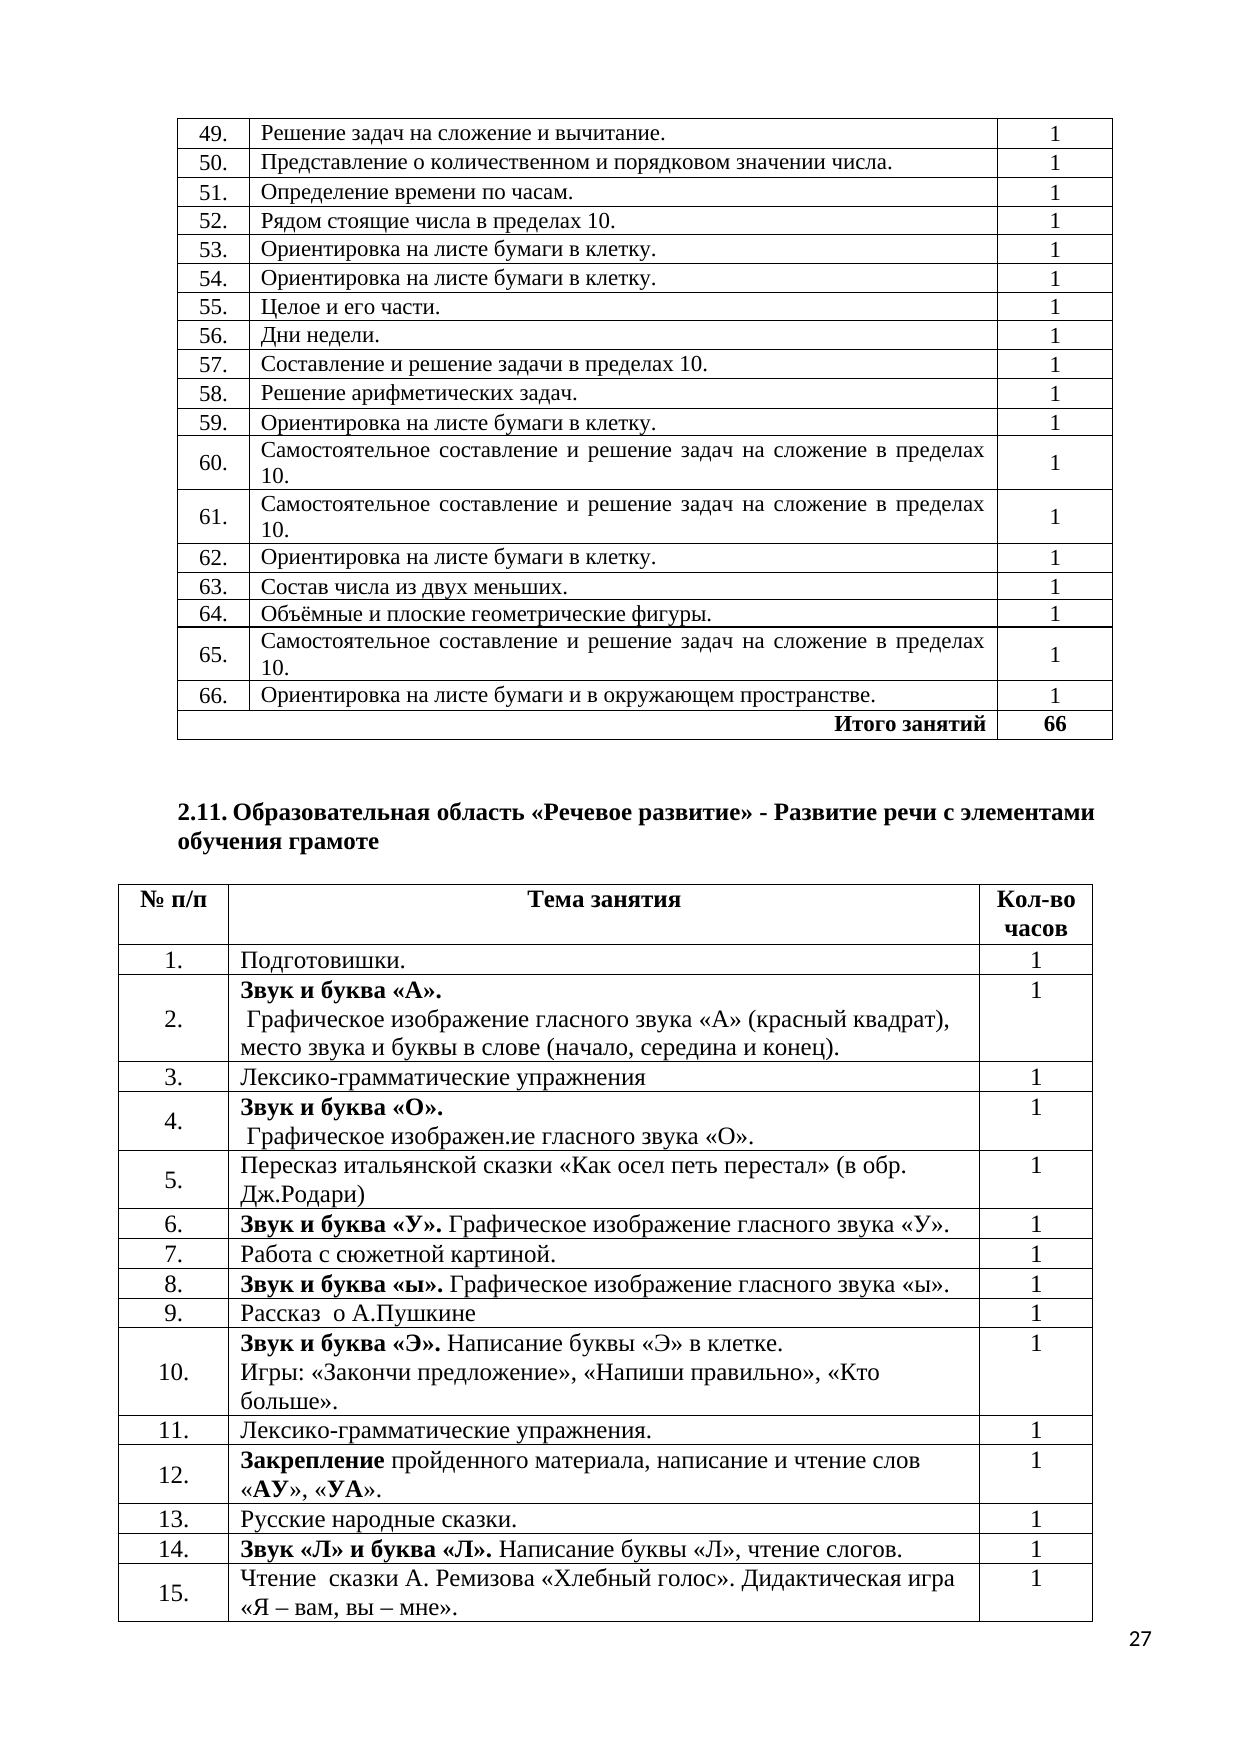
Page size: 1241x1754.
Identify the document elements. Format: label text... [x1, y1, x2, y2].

table_cell Лексико-грамматические упражнения [229, 1062, 979, 1091]
table_header Кол-во часов [980, 885, 1092, 944]
table_cell Целое и его части. [250, 293, 997, 320]
table_cell 13. [119, 1504, 228, 1533]
table_cell 12. [119, 1445, 228, 1503]
table_cell 56. [178, 321, 249, 349]
table_cell 1 [998, 293, 1112, 320]
table_cell 1 [980, 975, 1092, 1061]
table_cell 1 [980, 1269, 1092, 1297]
table_cell 14. [119, 1534, 228, 1562]
table_cell 1 [998, 681, 1112, 709]
table_cell Подготовишки. [229, 945, 979, 974]
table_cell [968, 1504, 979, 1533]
table_cell Звук и буква «ы». Графическое изображение гласного звука «ы». [229, 1269, 979, 1297]
table_cell 51. [178, 178, 249, 206]
table_cell Рядом стоящие числа в пределах 10. [250, 207, 997, 234]
table_cell 52. [178, 207, 249, 234]
table_cell 1 [998, 436, 1112, 489]
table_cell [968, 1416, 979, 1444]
table_cell 59. [178, 409, 249, 435]
table_cell 1 [998, 119, 1112, 147]
table_cell 1 [998, 235, 1112, 263]
table_header Тема занятия [229, 885, 979, 944]
table_cell 1 [998, 628, 1112, 680]
table_cell Работа с сюжетной картиной. [229, 1239, 979, 1268]
table_cell 1 [980, 1062, 1092, 1091]
table_cell Пересказ итальянской сказки «Как осел петь перестал» (в обр. Дж.Родари) [229, 1151, 979, 1208]
table_cell 4. [119, 1092, 228, 1149]
table_cell Решение задач на сложение и вычитание. [250, 119, 997, 147]
table_cell 49. [178, 119, 249, 147]
table_cell Определение времени по часам. [250, 178, 997, 206]
table_cell Самостоятельное составление и решение задач на сложение в пределах 10. [250, 628, 997, 680]
table_cell 66 [998, 711, 1112, 739]
table_cell 1 [980, 1564, 1092, 1621]
table_cell 1 [980, 1092, 1092, 1149]
table_cell Дни недели. [250, 321, 997, 349]
table_cell 1 [998, 600, 1112, 626]
table_cell 1 [998, 178, 1112, 206]
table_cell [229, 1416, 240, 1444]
table_cell Объёмные и плоские геометрические фигуры. [250, 600, 997, 626]
table_cell 1 [980, 1534, 1092, 1562]
table_cell 64. [178, 600, 249, 626]
table_cell 3. [119, 1062, 228, 1091]
table_cell 1 [998, 350, 1112, 378]
table_cell 1 [980, 1416, 1092, 1444]
table_cell Рассказ о А.Пушкине [229, 1299, 979, 1327]
table_cell 63. [178, 573, 249, 599]
table_cell 15. [119, 1564, 228, 1621]
table_cell Звук и буква «А». Графическое изображение гласного звука «А» (красный квадрат), место звука и буквы в слове (начало, середина и конец). [229, 975, 979, 1061]
table_cell 1 [980, 1445, 1092, 1503]
table_cell 66. [178, 681, 249, 709]
table_cell 1 [980, 1328, 1092, 1414]
table_cell 1 [998, 264, 1112, 292]
table_cell 7. [119, 1239, 228, 1268]
table_cell 1 [998, 379, 1112, 407]
table_cell 54. [178, 264, 249, 292]
table_cell Ориентировка на листе бумаги и в окружающем пространстве. [250, 681, 997, 709]
table_cell 50. [178, 149, 249, 177]
table_cell 1 [980, 1299, 1092, 1327]
table_cell Состав числа из двух меньших. [250, 573, 997, 599]
table_cell Чтение сказки А. Ремизова «Хлебный голос». Дидактическая игра «Я – вам, вы – мне». [229, 1564, 979, 1621]
table_cell 1 [980, 1209, 1092, 1238]
table_cell Составление и решение задачи в пределах 10. [250, 350, 997, 378]
table_cell 61. [178, 490, 249, 542]
table_cell 60. [178, 436, 249, 489]
table_cell Звук и буква «Э». Написание буквы «Э» в клетке. Игры: «Закончи предложение», «Напиши правильно», «Кто больше». [229, 1328, 979, 1414]
table_cell 1 [998, 149, 1112, 177]
table_cell 10. [119, 1328, 228, 1414]
table_cell 1 [998, 207, 1112, 234]
table_cell Ориентировка на листе бумаги в клетку. [250, 264, 997, 292]
table_cell Итого занятий [178, 711, 997, 739]
table_cell 6. [119, 1209, 228, 1238]
table_cell Звук «Л» и буква «Л». Написание буквы «Л», чтение слогов. [229, 1534, 979, 1562]
table_cell Ориентировка на листе бумаги в клетку. [250, 409, 997, 435]
table_cell 9. [119, 1299, 228, 1327]
table_cell 11. [119, 1416, 228, 1444]
table_cell Представление о количественном и порядковом значении числа. [250, 149, 997, 177]
table_cell 1 [998, 490, 1112, 542]
table_cell Звук и буква «У». Графическое изображение гласного звука «У». [229, 1209, 979, 1238]
table_cell 55. [178, 293, 249, 320]
table_cell Решение арифметических задач. [250, 379, 997, 407]
table_cell 1 [980, 1239, 1092, 1268]
table_cell 1 [980, 945, 1092, 974]
table_cell 53. [178, 235, 249, 263]
table_cell 2. [119, 975, 228, 1061]
table_header № п/п [119, 885, 228, 944]
table_cell 1 [998, 573, 1112, 599]
table_cell 58. [178, 379, 249, 407]
table_cell 57. [178, 350, 249, 378]
table_cell 65. [178, 628, 249, 680]
table_cell Ориентировка на листе бумаги в клетку. [250, 544, 997, 572]
table_cell 1 [998, 321, 1112, 349]
table_cell 1 [980, 1151, 1092, 1208]
table_cell 62. [178, 544, 249, 572]
text 2.11. Образовательная область «Речевое развитие» - Развитие речи c элементами обучения грамоте [177, 797, 1152, 855]
table_cell Ориентировка на листе бумаги в клетку. [250, 235, 997, 263]
table_cell 1 [998, 409, 1112, 435]
table_cell Звук и буква «О». Графическое изображен.ие гласного звука «О». [229, 1092, 979, 1149]
table_cell Самостоятельное составление и решение задач на сложение в пределах 10. [250, 436, 997, 489]
table_cell 1 [998, 544, 1112, 572]
table_cell 8. [119, 1269, 228, 1297]
table_cell 1. [119, 945, 228, 974]
table_cell 1 [980, 1504, 1092, 1533]
table_cell Самостоятельное составление и решение задач на сложение в пределах 10. [250, 490, 997, 542]
table_cell 5. [119, 1151, 228, 1208]
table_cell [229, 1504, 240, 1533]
table_cell Закрепление пройденного материала, написание и чтение слов «АУ», «УА». [229, 1445, 979, 1503]
